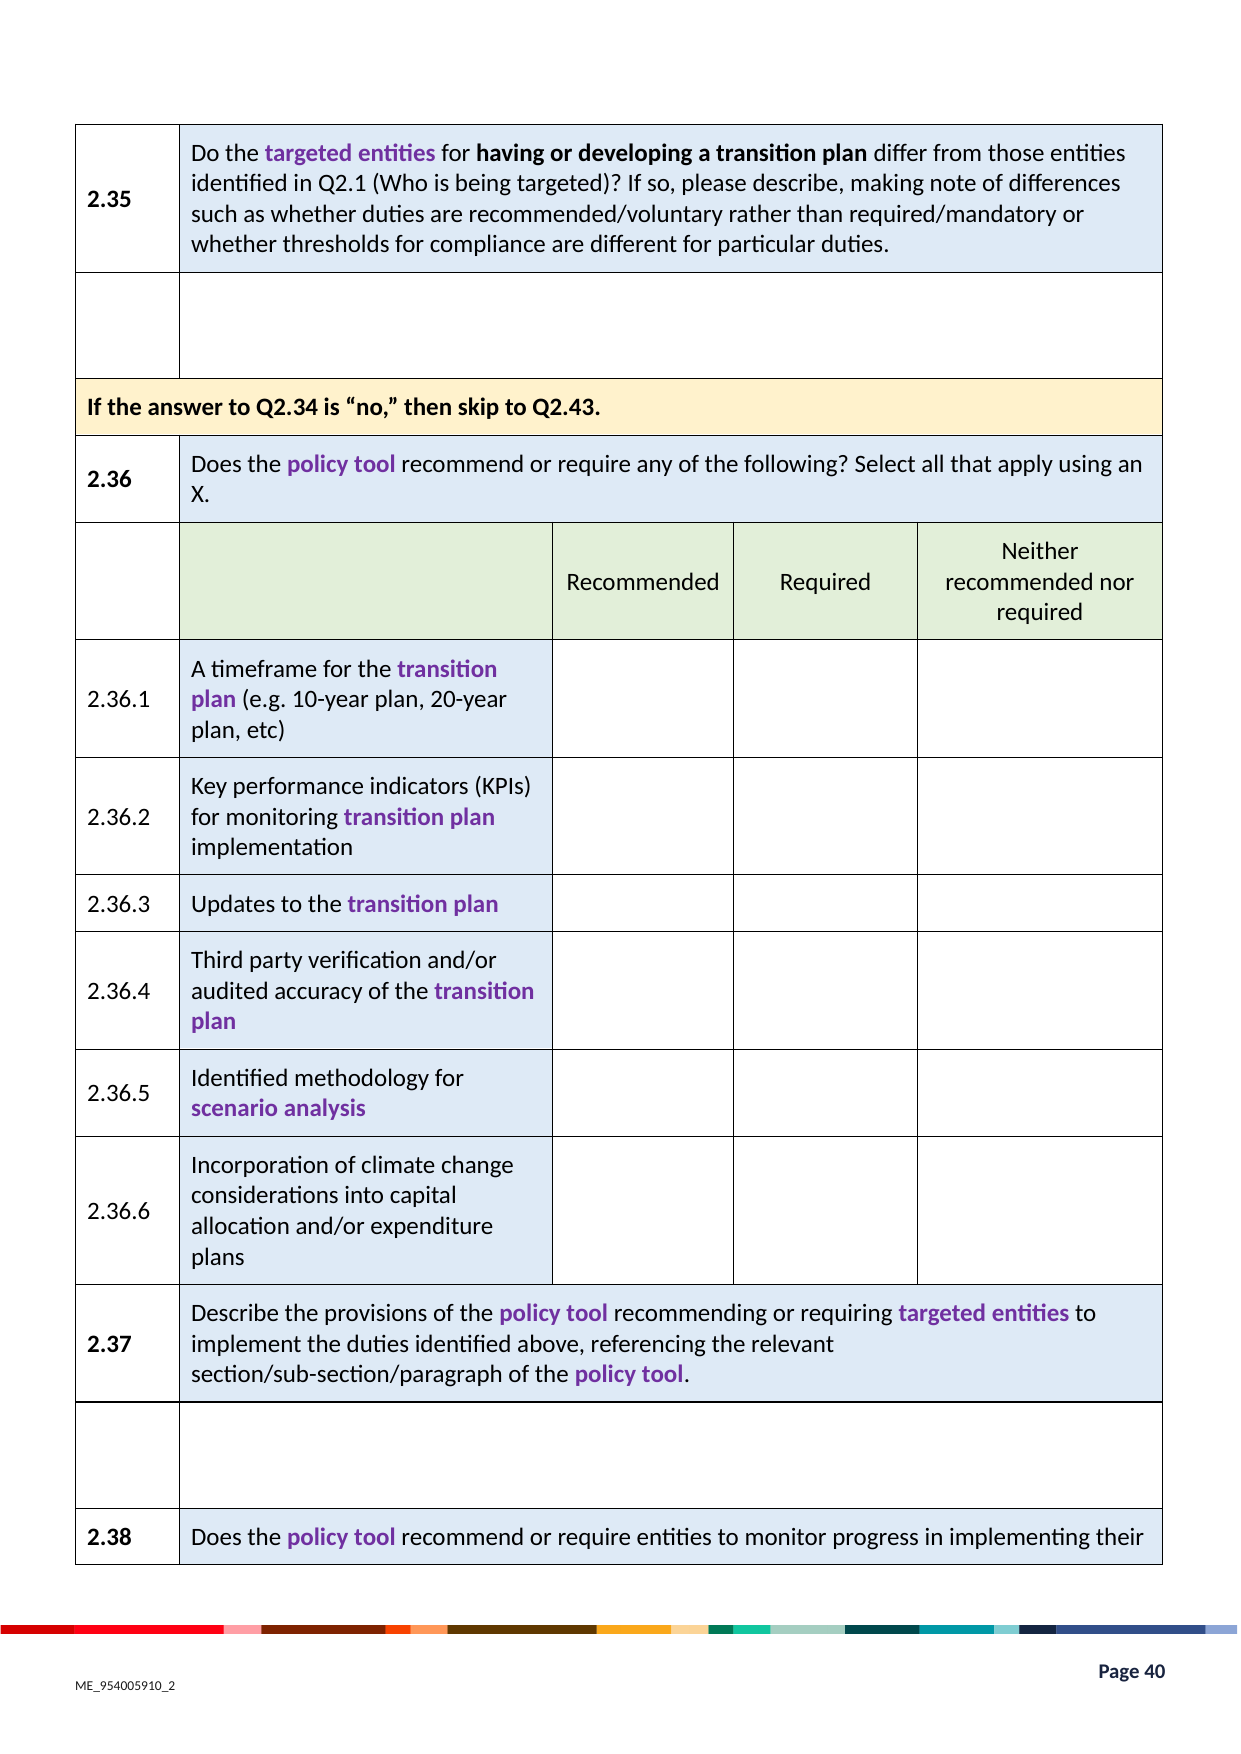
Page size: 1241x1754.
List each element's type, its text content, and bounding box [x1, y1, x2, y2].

table_cell 2.36.1 [76, 640, 179, 757]
table_cell 2.37 [76, 1285, 179, 1401]
table_cell [553, 1137, 733, 1284]
table_cell [734, 640, 917, 757]
table_cell [76, 523, 179, 639]
table_cell [180, 1403, 1162, 1508]
table_cell [918, 1050, 1162, 1136]
table_cell [180, 523, 552, 639]
table_cell Incorporation of climate change considerations into capital allocation and/or expenditure plans [180, 1137, 552, 1284]
table_cell 2.38 [76, 1509, 179, 1564]
table_cell [918, 875, 1162, 931]
table_cell Recommended [553, 523, 733, 639]
table_cell Describe the provisions of the policy tool recommending or requiring targeted entities to implement the duties identified above, referencing the relevant section/sub-section/paragraph of the policy tool. [180, 1285, 1162, 1401]
table_cell [734, 1050, 917, 1136]
table_cell [553, 640, 733, 757]
table_cell Do the targeted entities for having or developing a transition plan differ from those entities identified in Q2.1 (Who is being targeted)? If so, please describe, making note of differences such as whether duties are recommended/voluntary rather than required/mandatory or whether thresholds for compliance are different for particular duties. [180, 125, 1162, 272]
table_cell [918, 1137, 1162, 1284]
table_cell [180, 273, 1162, 378]
table_cell [734, 758, 917, 874]
table_cell [553, 1050, 733, 1136]
table_cell 2.36.4 [76, 932, 179, 1048]
table_cell 2.36.5 [76, 1050, 179, 1136]
table_cell 2.36.3 [76, 875, 179, 931]
table_cell Does the policy tool recommend or require any of the following? Select all that apply using an X. [180, 436, 1162, 522]
table_cell A timeframe for the transition plan (e.g. 10-year plan, 20-year plan, etc) [180, 640, 552, 757]
table_cell 2.36.2 [76, 758, 179, 874]
table_cell [76, 273, 179, 378]
table_cell Required [734, 523, 917, 639]
table_cell [553, 758, 733, 874]
table_cell Neither recommended nor required [918, 523, 1162, 639]
table_cell Updates to the transition plan [180, 875, 552, 931]
table_cell [918, 932, 1162, 1048]
table_cell [553, 932, 733, 1048]
table_cell If the answer to Q2.34 is “no,” then skip to Q2.43. [76, 379, 1162, 434]
table_cell [918, 640, 1162, 757]
table_cell Third party verification and/or audited accuracy of the transition plan [180, 932, 552, 1048]
table_cell [553, 875, 733, 931]
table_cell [180, 1509, 1162, 1564]
table_cell 2.35 [76, 125, 179, 272]
table_cell 2.36 [76, 436, 179, 522]
table_cell Identified methodology for scenario analysis [180, 1050, 552, 1136]
table_cell [734, 875, 917, 931]
table_cell 2.36.6 [76, 1137, 179, 1284]
table_cell [734, 932, 917, 1048]
table_cell [734, 1137, 917, 1284]
table_cell [76, 1403, 179, 1508]
table_cell Key performance indicators (KPIs) for monitoring transition plan implementation [180, 758, 552, 874]
picture [0, 1625, 1236, 1634]
table_cell [918, 758, 1162, 874]
